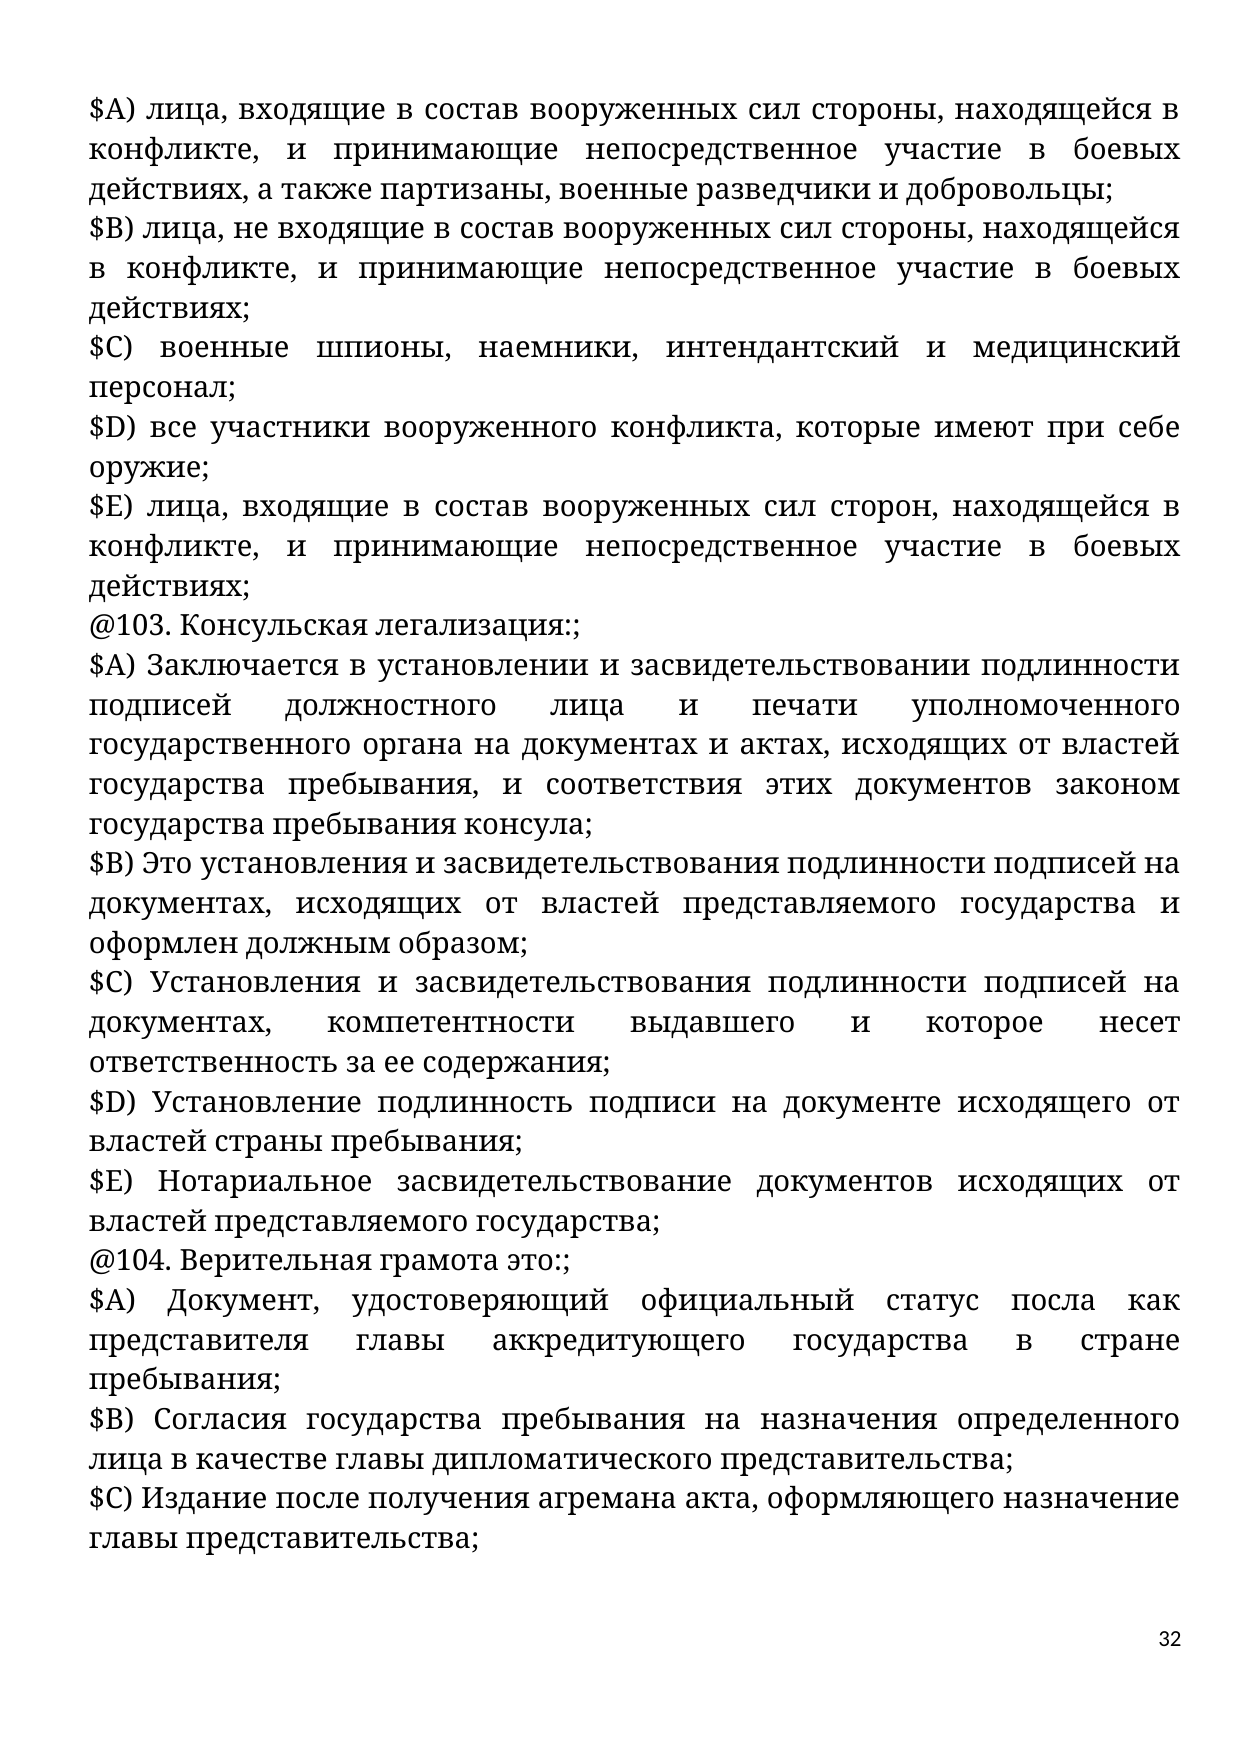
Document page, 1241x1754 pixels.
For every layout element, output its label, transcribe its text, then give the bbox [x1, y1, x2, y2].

text $E) лица, входящие в состав вооруженных сил сторон, находящейся в конфликте, и принимающие непосредственное участие в боевых действиях; [89, 486, 1181, 604]
text $D) Установление подлинность подписи на документе исходящего от властей страны пребывания; [89, 1081, 1181, 1160]
text $D) все участники вооруженного конфликта, которые имеют при себе оружие; [89, 406, 1181, 486]
text $C) Издание после получения агремана акта, оформляющего назначение главы представительства; [89, 1478, 1181, 1557]
text $C) Установления и засвидетельствования подлинности подписей на документах, компетентности выдавшего и которое несет ответственность за ее содержания; [89, 962, 1181, 1081]
text $A) Заключается в установлении и засвидетельствовании подлинности подписей должностного лица и печати уполномоченного государственного органа на документах и актах, исходящих от властей государства пребывания, и соответствия этих документов законом государства пребывания консула; [89, 644, 1181, 843]
text $B) лица, не входящие в состав вооруженных сил стороны, находящейся в конфликте, и принимающие непосредственное участие в боевых действиях; [89, 208, 1181, 327]
text $B) Согласия государства пребывания на назначения определенного лица в качестве главы дипломатического представительства; [89, 1398, 1181, 1478]
text $E) Нотариальное засвидетельствование документов исходящих от властей представляемого государства; [89, 1160, 1181, 1239]
text @104. Верительная грамота это:; [89, 1239, 1181, 1279]
text $B) Это установления и засвидетельствования подлинности подписей на документах, исходящих от властей представляемого государства и оформлен должным образом; [89, 843, 1181, 962]
text @103. Консульская легализация:; [89, 604, 1181, 644]
text $C) военные шпионы, наемники, интендантский и медицинский персонал; [89, 327, 1181, 406]
text $A) лица, входящие в состав вооруженных сил стороны, находящейся в конфликте, и принимающие непосредственное участие в боевых действиях, а также партизаны, военные разведчики и добровольцы; [89, 89, 1181, 208]
text $A) Документ, удостоверяющий официальный статус посла как представителя главы аккредитующего государства в стране пребывания; [89, 1279, 1181, 1398]
